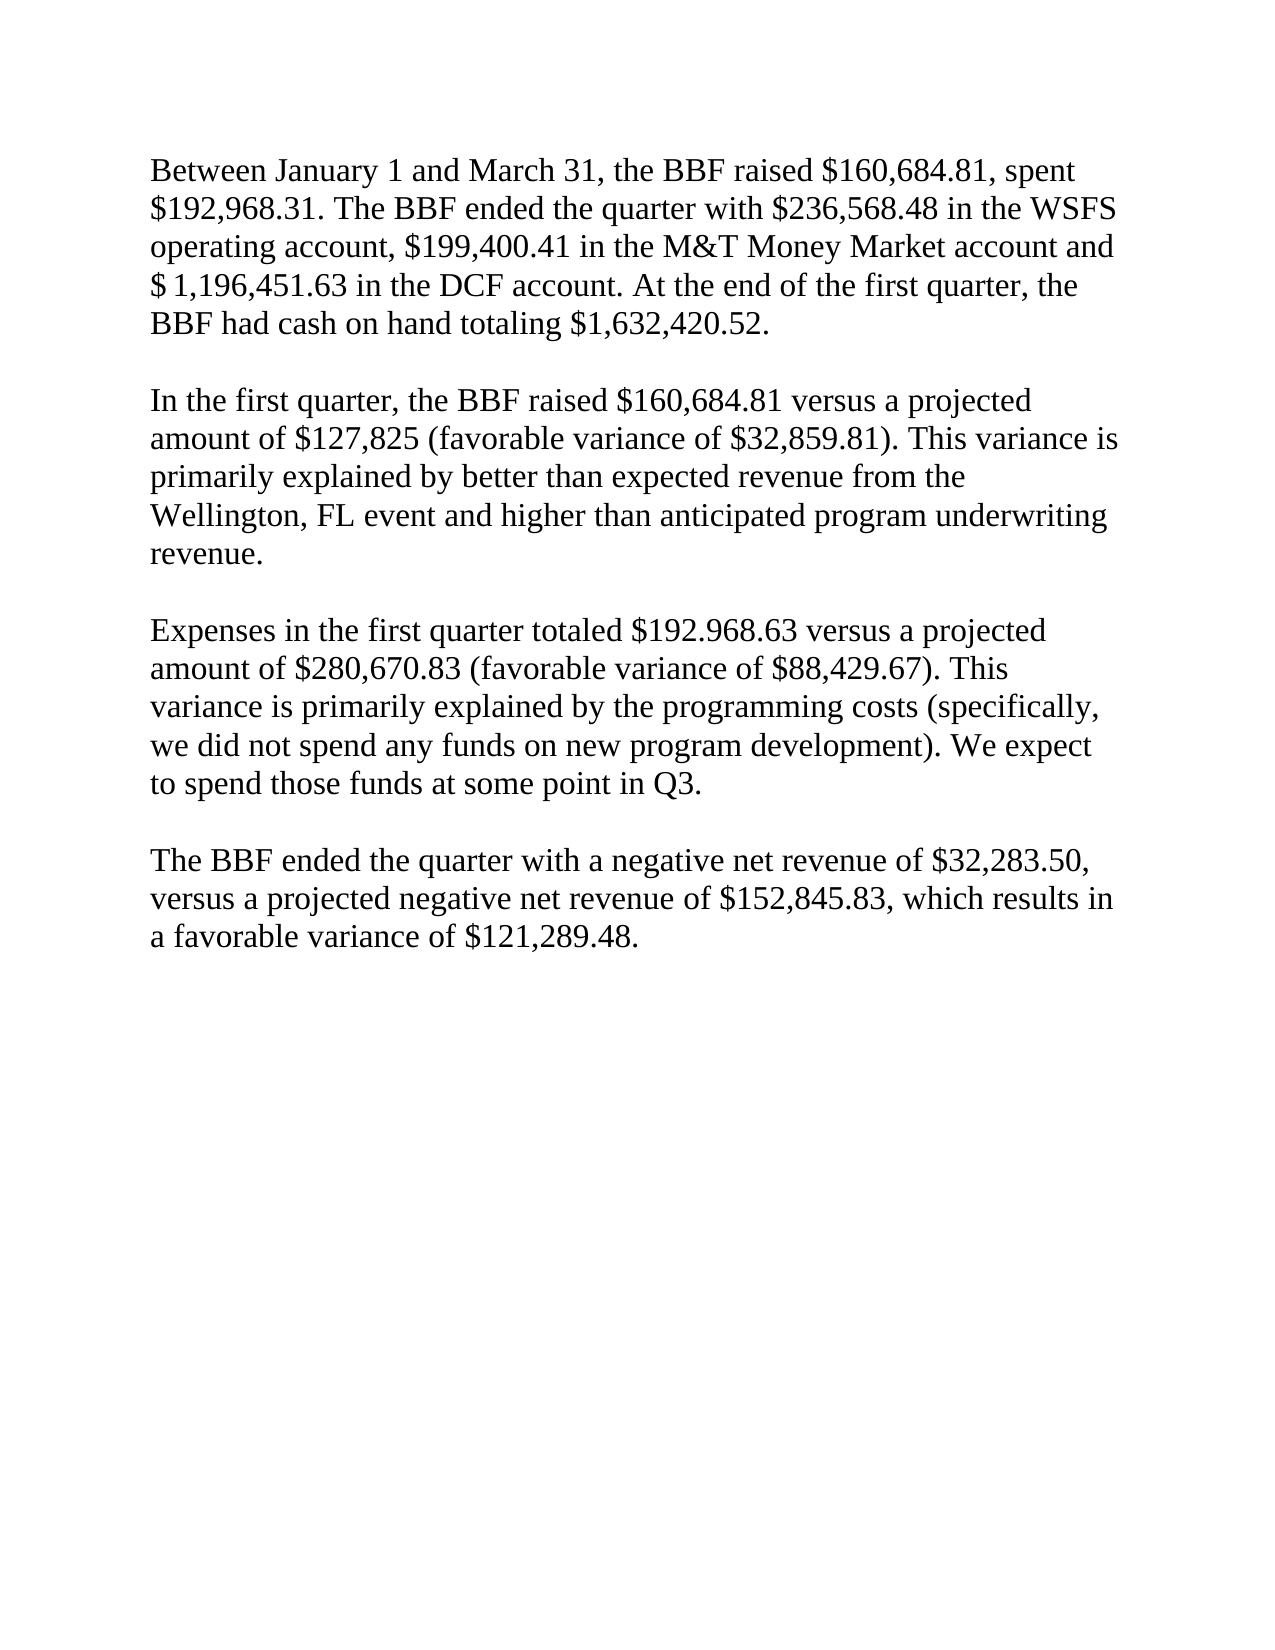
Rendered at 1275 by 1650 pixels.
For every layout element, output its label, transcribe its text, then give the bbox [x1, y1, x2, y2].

text Expenses in the first quarter totaled $192.968.63 versus a projected amount of $280,670.83 (favorable variance of $88,429.67). This variance is primarily explained by the programming costs (specifically, we did not spend any funds on new program development). We expect to spend those funds at some point in Q3. [150, 572, 1125, 802]
text Between January 1 and March 31, the BBF raised $160,684.81, spent $192,968.31. The BBF ended the quarter with $236,568.48 in the WSFS operating account, $199,400.41 in the M&T Money Market account and $ 1,196,451.63 in the DCF account. At the end of the first quarter, the BBF had cash on hand totaling $1,632,420.52. [150, 150, 1125, 342]
text In the first quarter, the BBF raised $160,684.81 versus a projected amount of $127,825 (favorable variance of $32,859.81). This variance is primarily explained by better than expected revenue from the Wellington, FL event and higher than anticipated program underwriting revenue. [150, 380, 1125, 572]
text The BBF ended the quarter with a negative net revenue of $32,283.50, versus a projected negative net revenue of $152,845.83, which results in a favorable variance of $121,289.48. [150, 840, 1125, 955]
